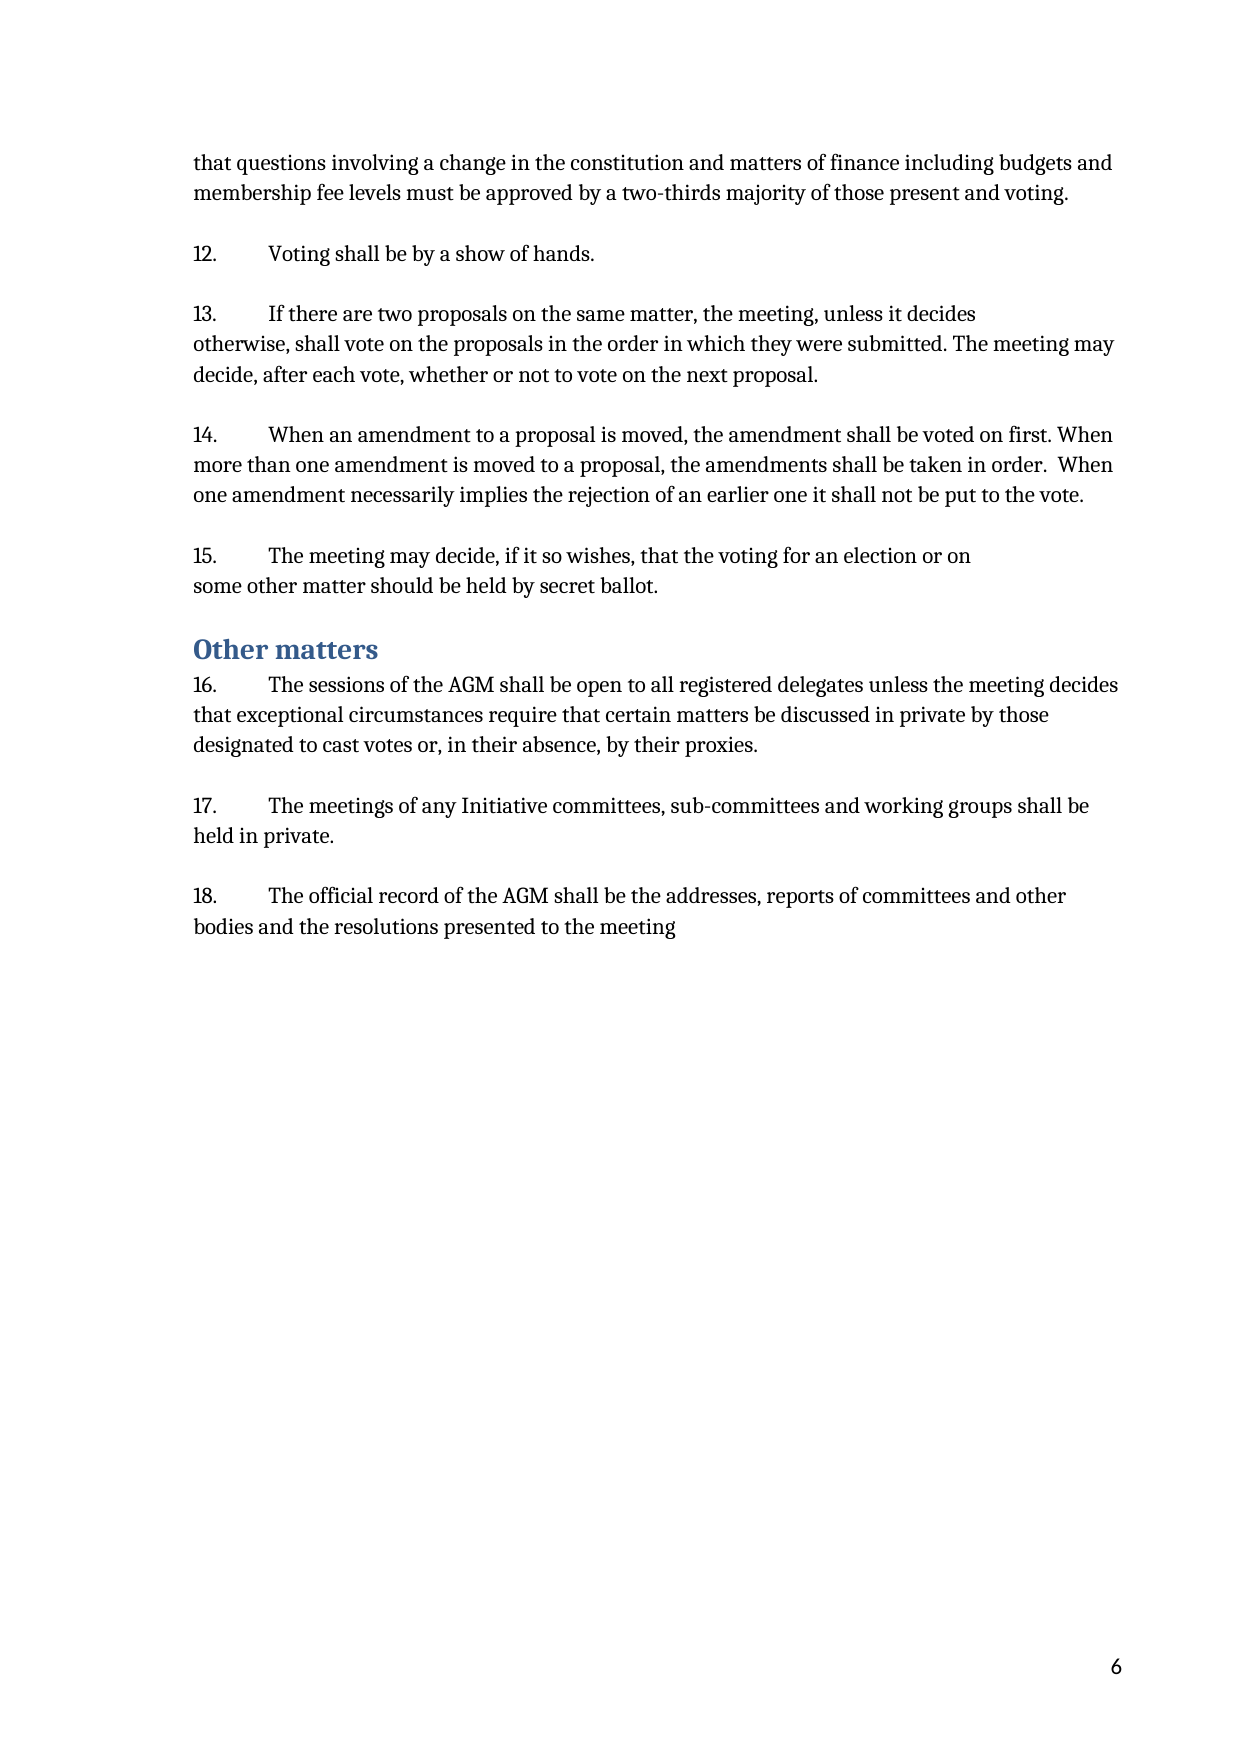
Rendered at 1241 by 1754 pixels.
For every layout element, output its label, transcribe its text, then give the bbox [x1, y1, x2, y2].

list 12. Voting shall be by a show of hands. [193, 241, 1122, 267]
list otherwise, shall vote on the proposals in the order in which they were submitted. The meeting may decide, after each vote, whether or not to vote on the next proposal. [193, 331, 1122, 388]
list 14. When an amendment to a proposal is moved, the amendment shall be voted on first. When more than one amendment is moved to a proposal, the amendments shall be taken in order. When one amendment necessarily implies the rejection of an earlier one it shall not be put to the vote. [193, 422, 1122, 509]
list 16. The sessions of the AGM shall be open to all registered delegates unless the meeting decides that exceptional circumstances require that certain matters be discussed in private by those designated to cast votes or, in their absence, by their proxies. [193, 672, 1122, 759]
list that questions involving a change in the constitution and matters of finance including budgets and membership fee levels must be approved by a two-thirds majority of those present and voting. [193, 150, 1122, 207]
list 18. The official record of the AGM shall be the addresses, reports of committees and other bodies and the resolutions presented to the meeting [193, 883, 1122, 940]
list Other matters [193, 633, 1122, 667]
list 15. The meeting may decide, if it so wishes, that the voting for an election or on [193, 543, 1122, 569]
list 17. The meetings of any Initiative committees, sub-committees and working groups shall be held in private. [193, 793, 1122, 849]
list 13. If there are two proposals on the same matter, the meeting, unless it decides [193, 301, 1122, 327]
list some other matter should be held by secret ballot. [193, 573, 1122, 599]
